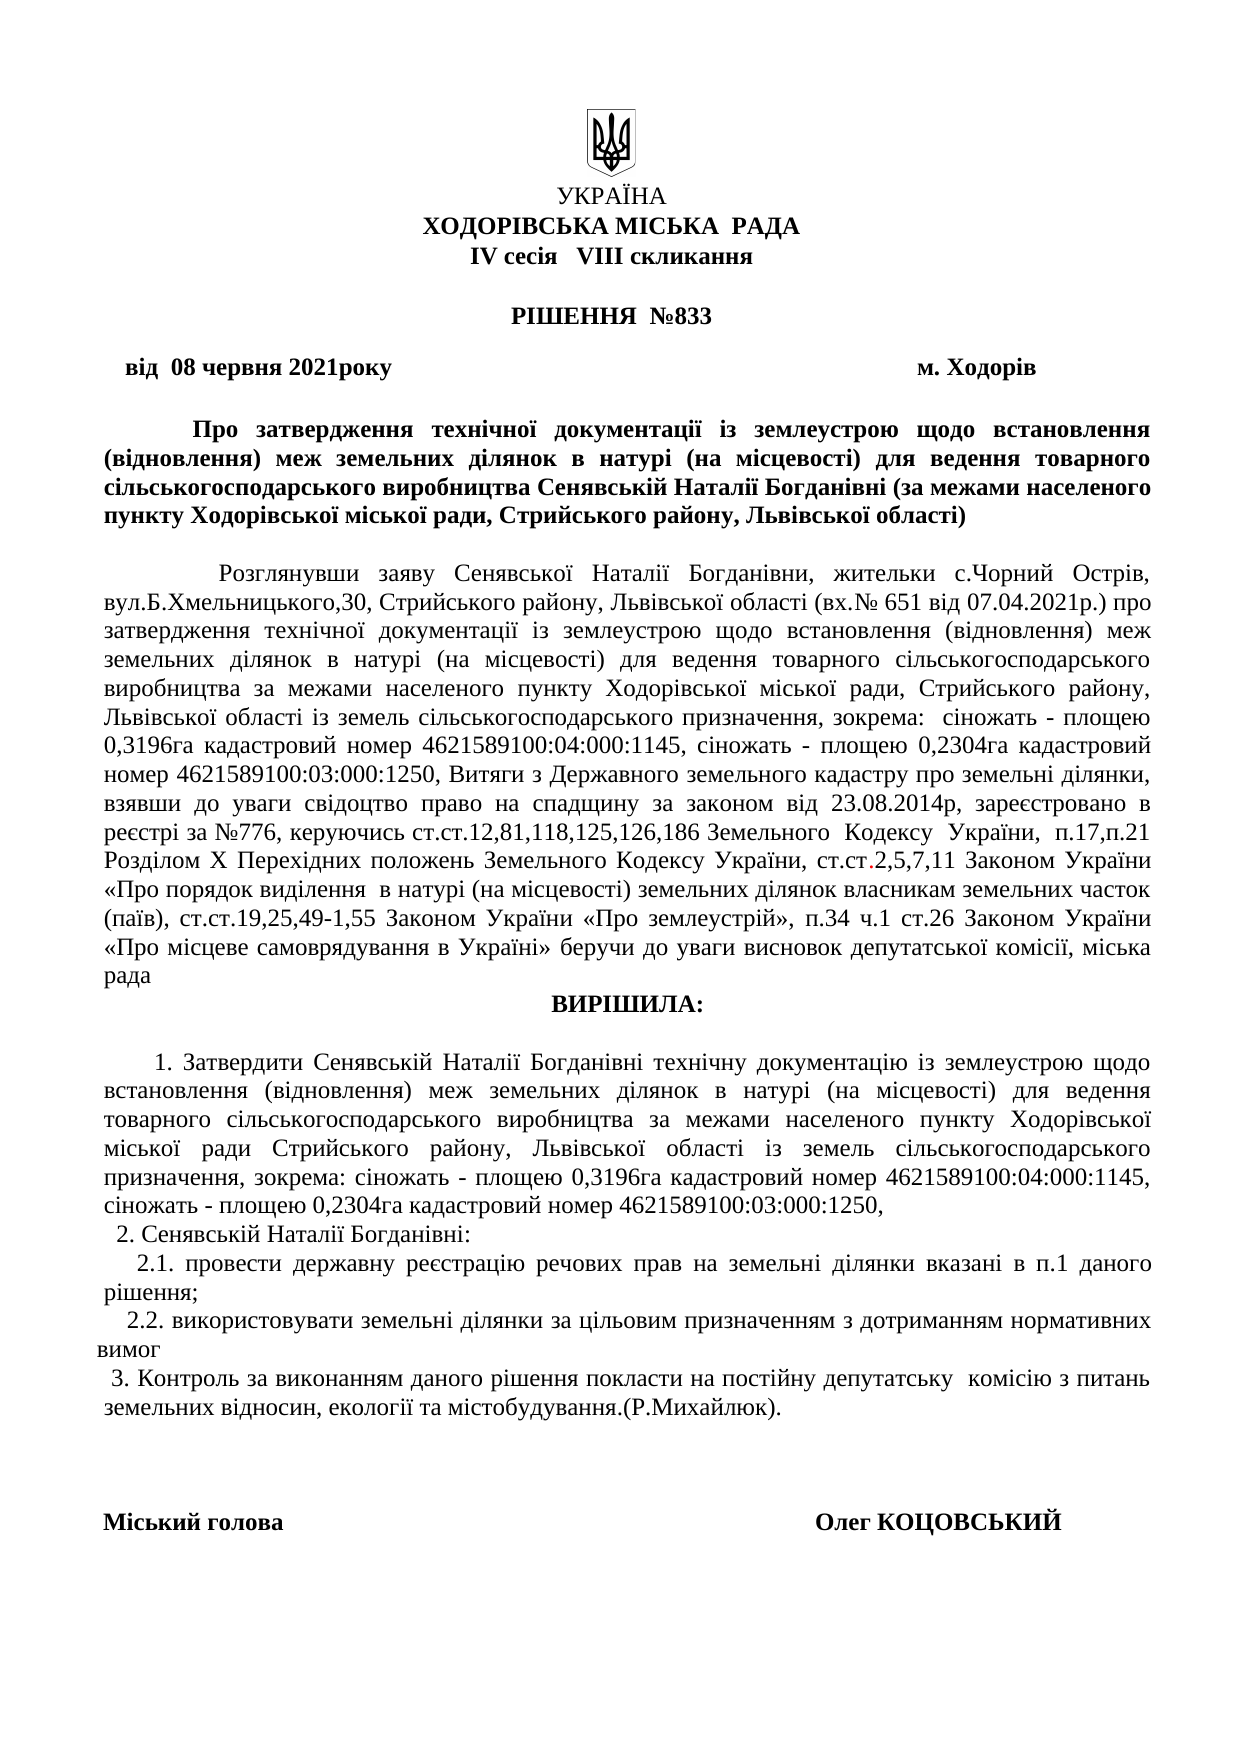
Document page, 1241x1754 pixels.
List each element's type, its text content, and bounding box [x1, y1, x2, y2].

text 2.1. провести державну реєстрацію речових прав на земельні ділянки вказані в п.1 даного рішення; [103, 1248, 1152, 1306]
text 2.2. використовувати земельні ділянки за цільовим призначенням з дотриманням нормативних вимог [97, 1306, 1152, 1363]
text ВИРІШИЛА: [103, 989, 1152, 1018]
table_header УКРАЇНА ХОДОРІВСЬКА МІСЬКА РАДА ІV сесія VIII скликання РІШЕННЯ №833 [114, 89, 1109, 352]
text Про затвердження технічної документації із землеустрою щодо встановлення (відновлення) меж земельних ділянок в натурі (на місцевості) для ведення товарного сільськогосподарського виробництва Сенявській Наталії Богданівні (за межами населеного пункту Ходорівської міської ради, Стрийського району, Львівської області) [103, 414, 1152, 529]
text 2. Сенявській Наталії Богданівні: [103, 1219, 1152, 1248]
text Міський голова Олег КОЦОВСЬКИЙ [97, 1507, 1152, 1536]
text 3. Контроль за виконанням даного рішення покласти на постійну депутатську комісію з питань земельних відносин, екології та містобудування.(Р.Михайлюк). [103, 1363, 1152, 1421]
picture [587, 109, 636, 177]
table_cell від 08 червня 2021року м. Ходорів [114, 352, 1109, 414]
text 1. Затвердити Сенявській Наталії Богданівні технічну документацію із землеустрою щодо встановлення (відновлення) меж земельних ділянок в натурі (на місцевості) для ведення товарного сільськогосподарського виробництва за межами населеного пункту Ходорівської міської ради Стрийського району, Львівської області із земель сільськогосподарського призначення, зокрема: сіножать - площею 0,3196га кадастровий номер 4621589100:04:000:1145, сіножать - площею 0,2304га кадастровий номер 4621589100:03:000:1250, [103, 1047, 1152, 1219]
text Розглянувши заяву Сенявської Наталії Богданівни, жительки с.Чорний Острів, вул.Б.Хмельницького,30, Стрийського району, Львівської області (вх.№ 651 від 07.04.2021р.) про затвердження технічної документації із землеустрою щодо встановлення (відновлення) меж земельних ділянок в натурі (на місцевості) для ведення товарного сільськогосподарського виробництва за межами населеного пункту Ходорівської міської ради, Стрийського району, Львівської області із земель сільськогосподарського призначення, зокрема: сіножать - площею 0,3196га кадастровий номер 4621589100:04:000:1145, сіножать - площею 0,2304га кадастровий номер 4621589100:03:000:1250, Витяги з Державного земельного кадастру про земельні ділянки, взявши до уваги свідоцтво право на спадщину за законом від 23.08.2014р, зареєстровано в реєстрі за №776, керуючись ст.ст.12,81,118,125,126,186 Земельного Кодексу України, п.17,п.21 Розділом Х Перехідних положень Земельного Кодексу України, ст.ст.2,5,7,11 Законом України «Про порядок виділення в натурі (на місцевості) земельних ділянок власникам земельних часток (паїв), ст.ст.19,25,49-1,55 Законом України «Про землеустрій», п.34 ч.1 ст.26 Законом України «Про місцеве самоврядування в Україні» беручи до уваги висновок депутатської комісії, міська рада [103, 558, 1152, 989]
